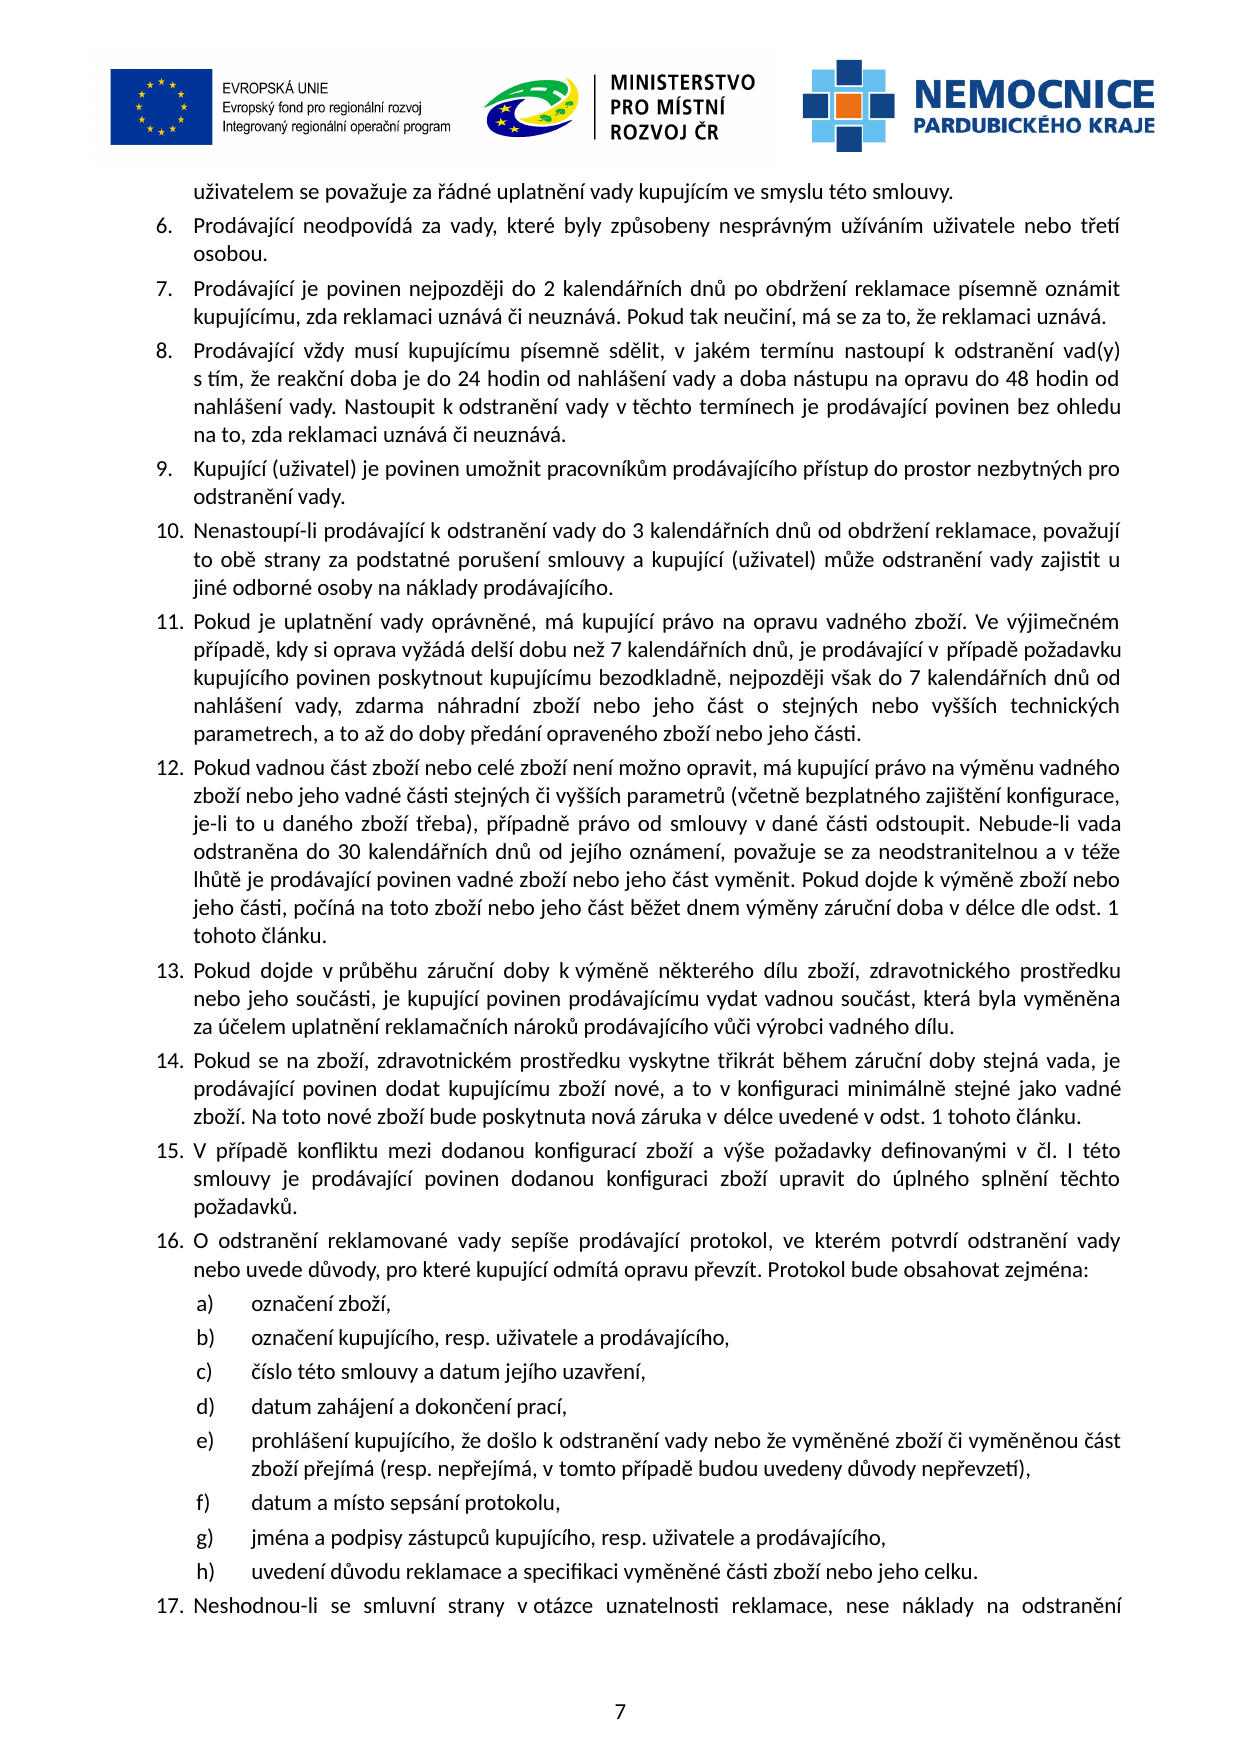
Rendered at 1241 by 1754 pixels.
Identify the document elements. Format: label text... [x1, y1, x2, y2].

list Pokud je uplatnění vady oprávněné, má kupující právo na opravu vadného zboží. Ve výjimečném případě, kdy si oprava vyžádá delší dobu než 7 kalendářních dnů, je prodávající v případě požadavku kupujícího povinen poskytnout kupujícímu bezodkladně, nejpozději však do 7 kalendářních dnů od nahlášení vady, zdarma náhradní zboží nebo jeho část o stejných nebo vyšších technických parametrech, a to až do doby předání opraveného zboží nebo jeho části. [156, 607, 1122, 747]
list O odstranění reklamované vady sepíše prodávající protokol, ve kterém potvrdí odstranění vady nebo uvede důvody, pro které kupující odmítá opravu převzít. Protokol bude obsahovat zejména: [156, 1227, 1122, 1283]
list Pokud vadnou část zboží nebo celé zboží není možno opravit, má kupující právo na výměnu vadného zboží nebo jeho vadné části stejných či vyšších parametrů (včetně bezplatného zajištění konfigurace, je-li to u daného zboží třeba), případně právo od smlouvy v dané části odstoupit. Nebude-li vada odstraněna do 30 kalendářních dnů od jejího oznámení, považuje se za neodstranitelnou a v téže lhůtě je prodávající povinen vadné zboží nebo jeho část vyměnit. Pokud dojde k výměně zboží nebo jeho části, počíná na toto zboží nebo jeho část běžet dnem výměny záruční doba v délce dle odst. 1 tohoto článku. [156, 753, 1122, 949]
list Nenastoupí-li prodávající k odstranění vady do 3 kalendářních dnů od obdržení reklamace, považují to obě strany za podstatné porušení smlouvy a kupující (uživatel) může odstranění vady zajistit u jiné odborné osoby na náklady prodávajícího. [156, 517, 1122, 601]
list datum a místo sepsání protokolu, [196, 1488, 1122, 1516]
list číslo této smlouvy a datum jejího uzavření, [196, 1357, 1122, 1386]
list označení zboží, [196, 1289, 1122, 1317]
list Kupující (uživatel) je povinen umožnit pracovníkům prodávajícího přístup do prostor nezbytných pro odstranění vady. [156, 454, 1122, 510]
list datum zahájení a dokončení prací, [196, 1392, 1122, 1420]
list Prodávající vždy musí kupujícímu písemně sdělit, v jakém termínu nastoupí k odstranění vad(y) s tím, že reakční doba je do 24 hodin od nahlášení vady a doba nástupu na opravu do 48 hodin od nahlášení vady. Nastoupit k odstranění vady v těchto termínech je prodávající povinen bez ohledu na to, zda reklamaci uznává či neuznává. [156, 336, 1122, 448]
list uvedení důvodu reklamace a specifikaci vyměněné části zboží nebo jeho celku. [196, 1557, 1122, 1585]
list Pokud se na zboží, zdravotnickém prostředku vyskytne třikrát během záruční doby stejná vada, je prodávající povinen dodat kupujícímu zboží nové, a to v konfiguraci minimálně stejné jako vadné zboží. Na toto nové zboží bude poskytnuta nová záruka v délce uvedené v odst. 1 tohoto článku. [156, 1046, 1122, 1130]
list označení kupujícího, resp. uživatele a prodávajícího, [196, 1323, 1122, 1351]
list prohlášení kupujícího, že došlo k odstranění vady nebo že vyměněné zboží či vyměněnou část zboží přejímá (resp. nepřejímá, v tomto případě budou uvedeny důvody nepřevzetí), [196, 1426, 1122, 1482]
list Prodávající je povinen nejpozději do 2 kalendářních dnů po obdržení reklamace písemně oznámit kupujícímu, zda reklamaci uznává či neuznává. Pokud tak neučiní, má se za to, že reklamaci uznává. [156, 274, 1122, 330]
list V případě konfliktu mezi dodanou konfigurací zboží a výše požadavky definovanými v čl. I této smlouvy je prodávající povinen dodanou konfiguraci zboží upravit do úplného splnění těchto požadavků. [156, 1136, 1122, 1220]
list jména a podpisy zástupců kupujícího, resp. uživatele a prodávajícího, [196, 1523, 1122, 1551]
list Prodávající neodpovídá za vady, které byly způsobeny nesprávným užíváním uživatele nebo třetí osobou. [156, 211, 1122, 267]
picture [801, 58, 1155, 153]
picture [88, 43, 777, 170]
list Pokud dojde v průběhu záruční doby k výměně některého dílu zboží, zdravotnického prostředku nebo jeho součásti, je kupující povinen prodávajícímu vydat vadnou součást, která byla vyměněna za účelem uplatnění reklamačních nároků prodávajícího vůči výrobci vadného dílu. [156, 956, 1122, 1040]
